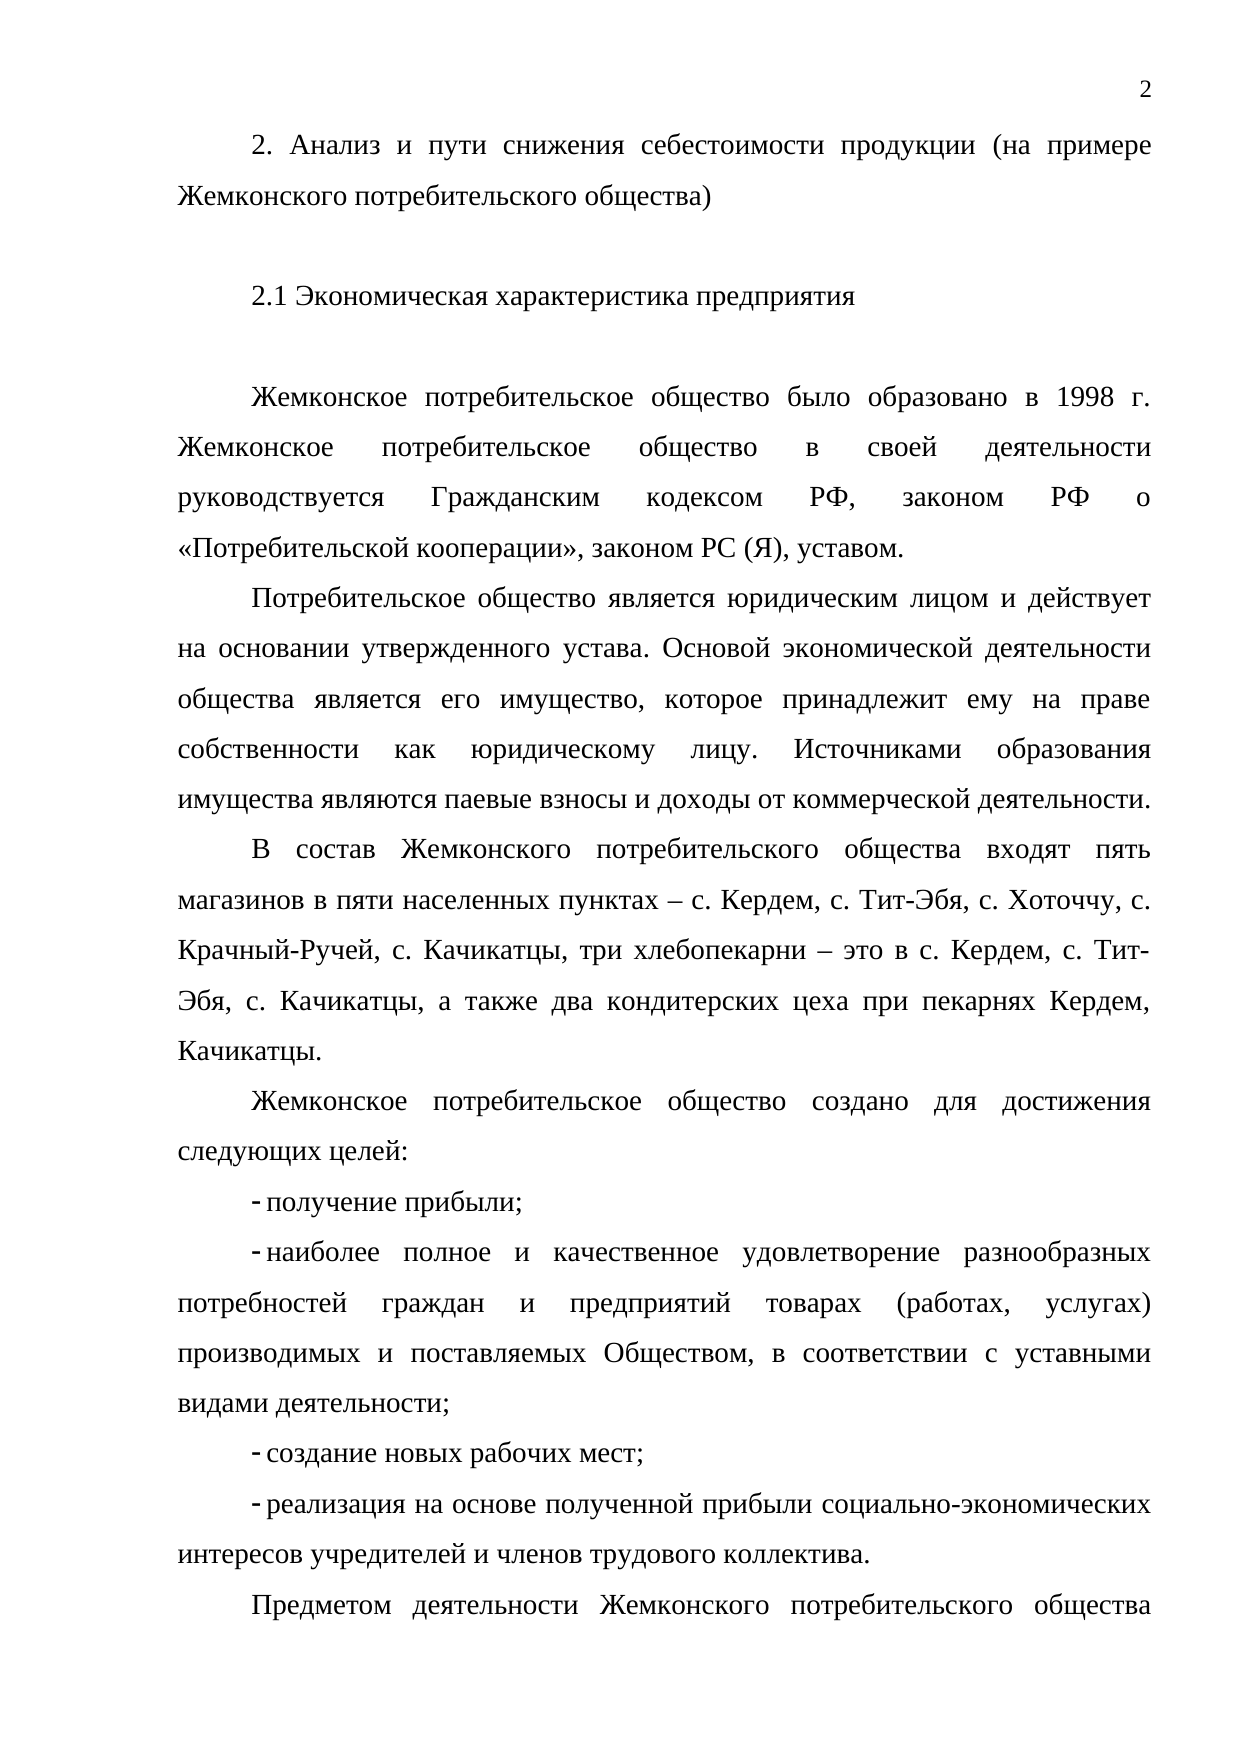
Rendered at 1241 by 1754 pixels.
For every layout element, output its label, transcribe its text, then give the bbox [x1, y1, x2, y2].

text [177, 1587, 1152, 1620]
list реализация на основе полученной прибыли социально-экономических интересов учредителей и членов трудового коллектива. [177, 1486, 1152, 1570]
text 2. Анализ и пути снижения себестоимости продукции (на примере Жемконского потребительского общества) [177, 127, 1152, 211]
text В состав Жемконского потребительского общества входят пять магазинов в пяти населенных пунктах – с. Кердем, с. Тит-Эбя, с. Хоточчу, с. Крачный-Ручей, с. Качикатцы, три хлебопекарни – это в с. Кердем, с. Тит-Эбя, с. Качикатцы, а также два кондитерских цеха при пекарнях Кердем, Качикатцы. [177, 832, 1152, 1066]
list получение прибыли; [177, 1184, 1152, 1217]
text Жемконское потребительское общество было образовано в 1998 г. Жемконское потребительское общество в своей деятельности руководствуется Гражданским кодексом РФ, законом РФ о «Потребительской кооперации», законом РС (Я), уставом. [177, 379, 1152, 563]
list создание новых рабочих мест; [177, 1436, 1152, 1469]
text 2.1 Экономическая характеристика предприятия [177, 278, 1152, 312]
list наиболее полное и качественное удовлетворение разнообразных потребностей граждан и предприятий товарах (работах, услугах) производимых и поставляемых Обществом, в соответствии с уставными видами деятельности; [177, 1234, 1152, 1419]
text Потребительское общество является юридическим лицом и действует на основании утвержденного устава. Основой экономической деятельности общества является его имущество, которое принадлежит ему на праве собственности как юридическому лицу. Источниками образования имущества являются паевые взносы и доходы от коммерческой деятельности. [177, 580, 1152, 815]
text Жемконское потребительское общество создано для достижения следующих целей: [177, 1083, 1152, 1167]
